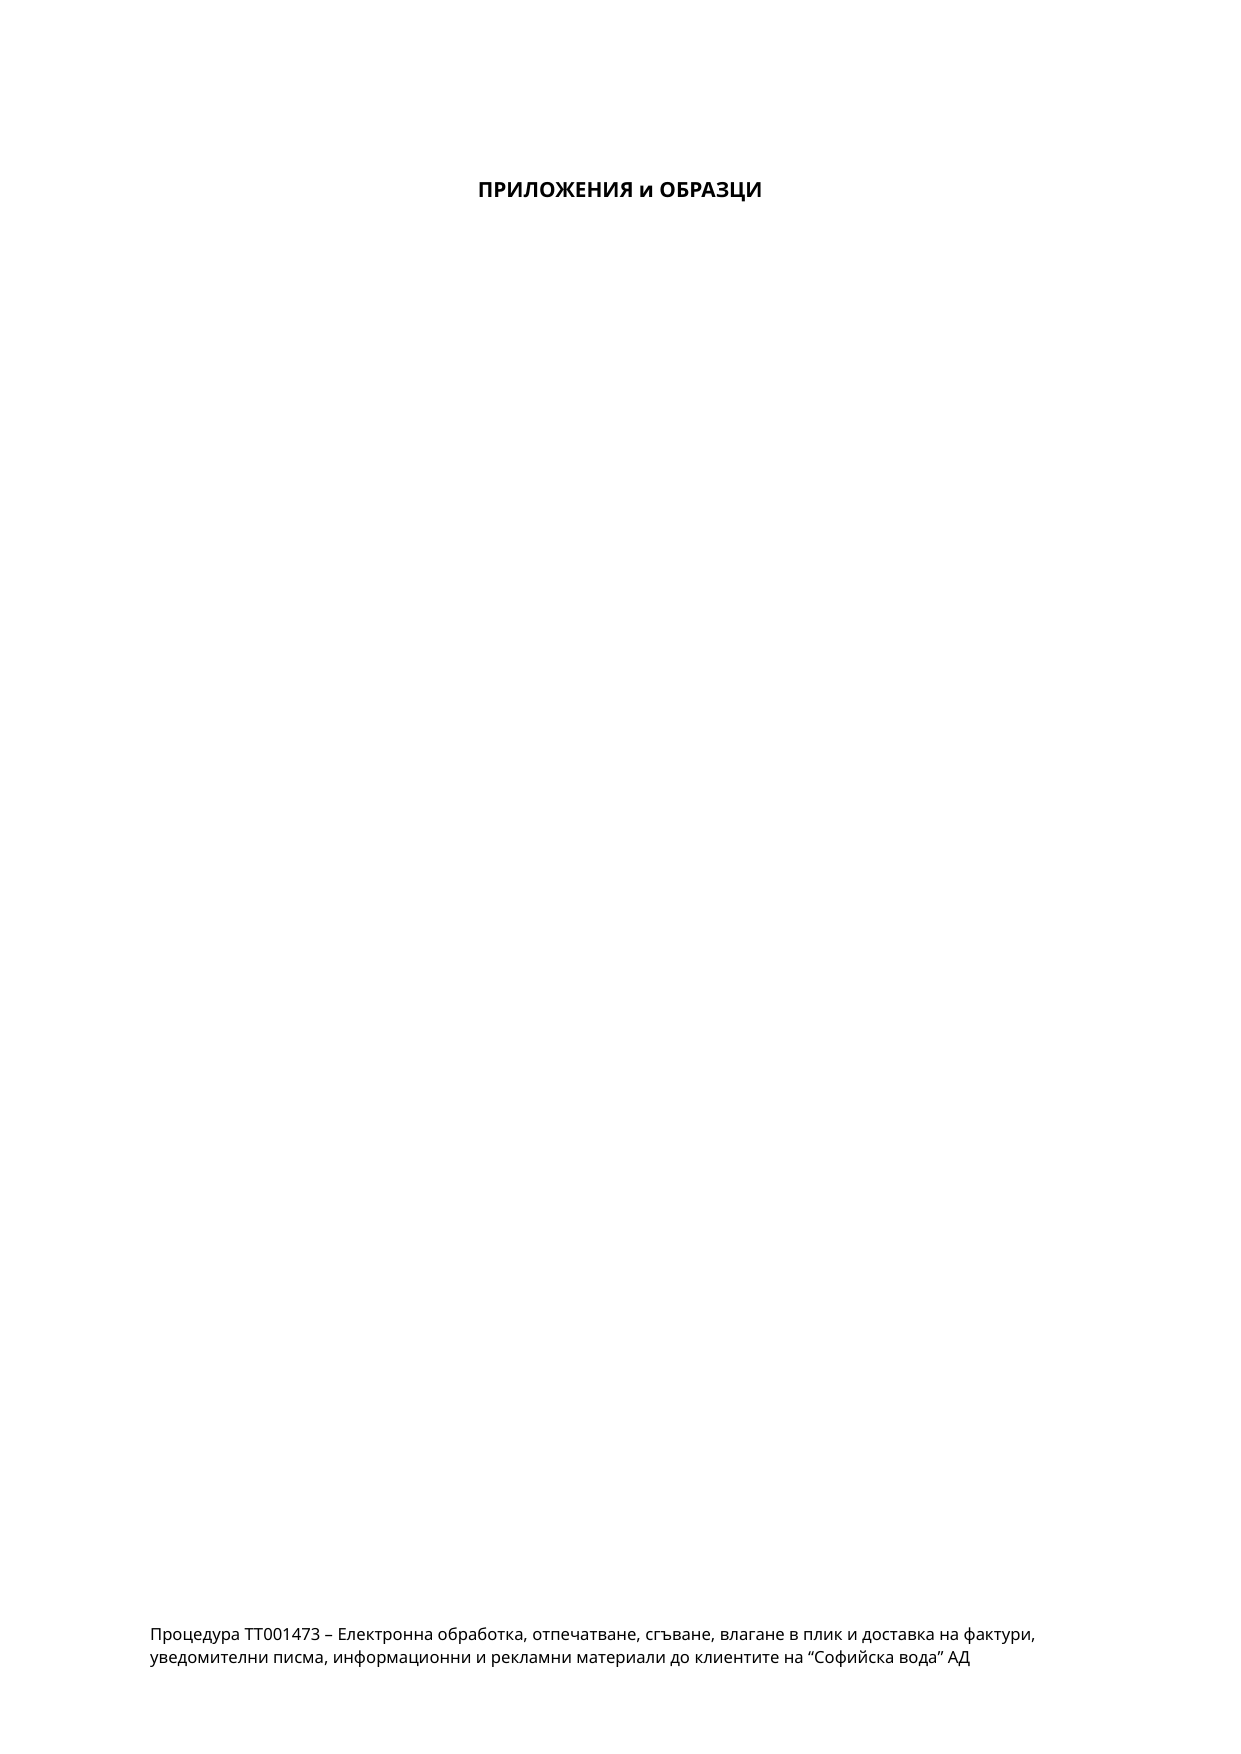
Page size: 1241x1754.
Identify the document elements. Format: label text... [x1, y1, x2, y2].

subtitle ПРИЛОЖЕНИЯ и ОБРАЗЦИ [150, 175, 1090, 203]
